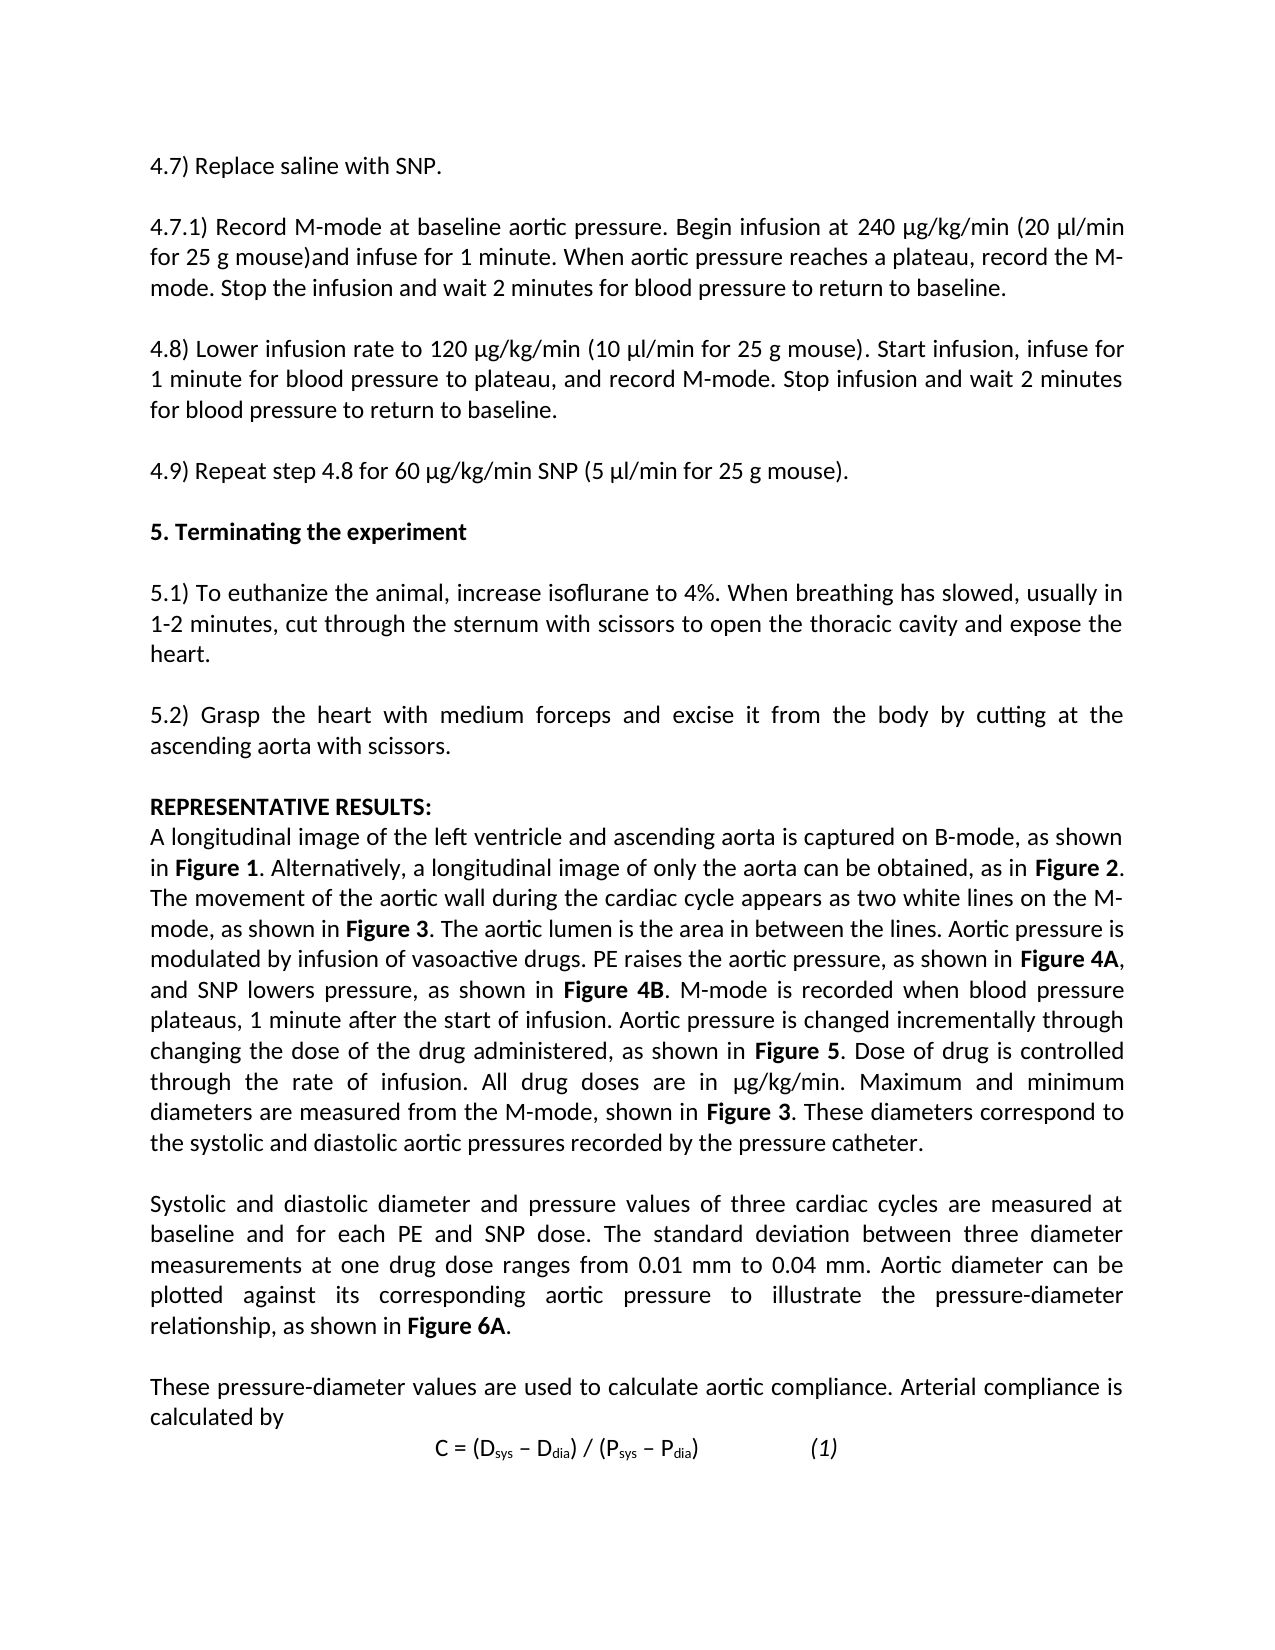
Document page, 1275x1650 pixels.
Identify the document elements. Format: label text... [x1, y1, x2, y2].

text 5.1) To euthanize the animal, increase isoflurane to 4%. When breathing has slowed, usually in 1-2 minutes, cut through the sternum with scissors to open the thoracic cavity and expose the heart. [150, 577, 1125, 669]
text 4.9) Repeat step 4.8 for 60 µg/kg/min SNP (5 µl/min for 25 g mouse). [150, 455, 1125, 486]
text 4.7) Replace saline with SNP. [150, 150, 1125, 181]
text 5. Terminating the experiment [150, 516, 1125, 547]
text REPRESENTATIVE RESULTS: [150, 791, 1125, 821]
text A longitudinal image of the left ventricle and ascending aorta is captured on B-mode, as shown in Figure 1. Alternatively, a longitudinal image of only the aorta can be obtained, as in Figure 2. The movement of the aortic wall during the cardiac cycle appears as two white lines on the M-mode, as shown in Figure 3. The aortic lumen is the area in between the lines. Aortic pressure is modulated by infusion of vasoactive drugs. PE raises the aortic pressure, as shown in Figure 4A, and SNP lowers pressure, as shown in Figure 4B. M-mode is recorded when blood pressure plateaus, 1 minute after the start of infusion. Aortic pressure is changed incrementally through changing the dose of the drug administered, as shown in Figure 5. Dose of drug is controlled through the rate of infusion. All drug doses are in µg/kg/min. Maximum and minimum diameters are measured from the M-mode, shown in Figure 3. These diameters correspond to the systolic and diastolic aortic pressures recorded by the pressure catheter. [150, 821, 1125, 1157]
text 4.7.1) Record M-mode at baseline aortic pressure. Begin infusion at 240 µg/kg/min (20 µl/min for 25 g mouse)and infuse for 1 minute. When aortic pressure reaches a plateau, record the M-mode. Stop the infusion and wait 2 minutes for blood pressure to return to baseline. [150, 211, 1125, 303]
text Systolic and diastolic diameter and pressure values of three cardiac cycles are measured at baseline and for each PE and SNP dose. The standard deviation between three diameter measurements at one drug dose ranges from 0.01 mm to 0.04 mm. Aortic diameter can be plotted against its corresponding aortic pressure to illustrate the pressure-diameter relationship, as shown in Figure 6A. [150, 1188, 1125, 1340]
text C = (Dsys – Ddia) / (Psys – Pdia) (1) [150, 1432, 1125, 1462]
text 4.8) Lower infusion rate to 120 µg/kg/min (10 µl/min for 25 g mouse). Start infusion, infuse for 1 minute for blood pressure to plateau, and record M-mode. Stop infusion and wait 2 minutes for blood pressure to return to baseline. [150, 333, 1125, 425]
text These pressure-diameter values are used to calculate aortic compliance. Arterial compliance is calculated by [150, 1371, 1125, 1432]
text 5.2) Grasp the heart with medium forceps and excise it from the body by cutting at the ascending aorta with scissors. [150, 699, 1125, 760]
